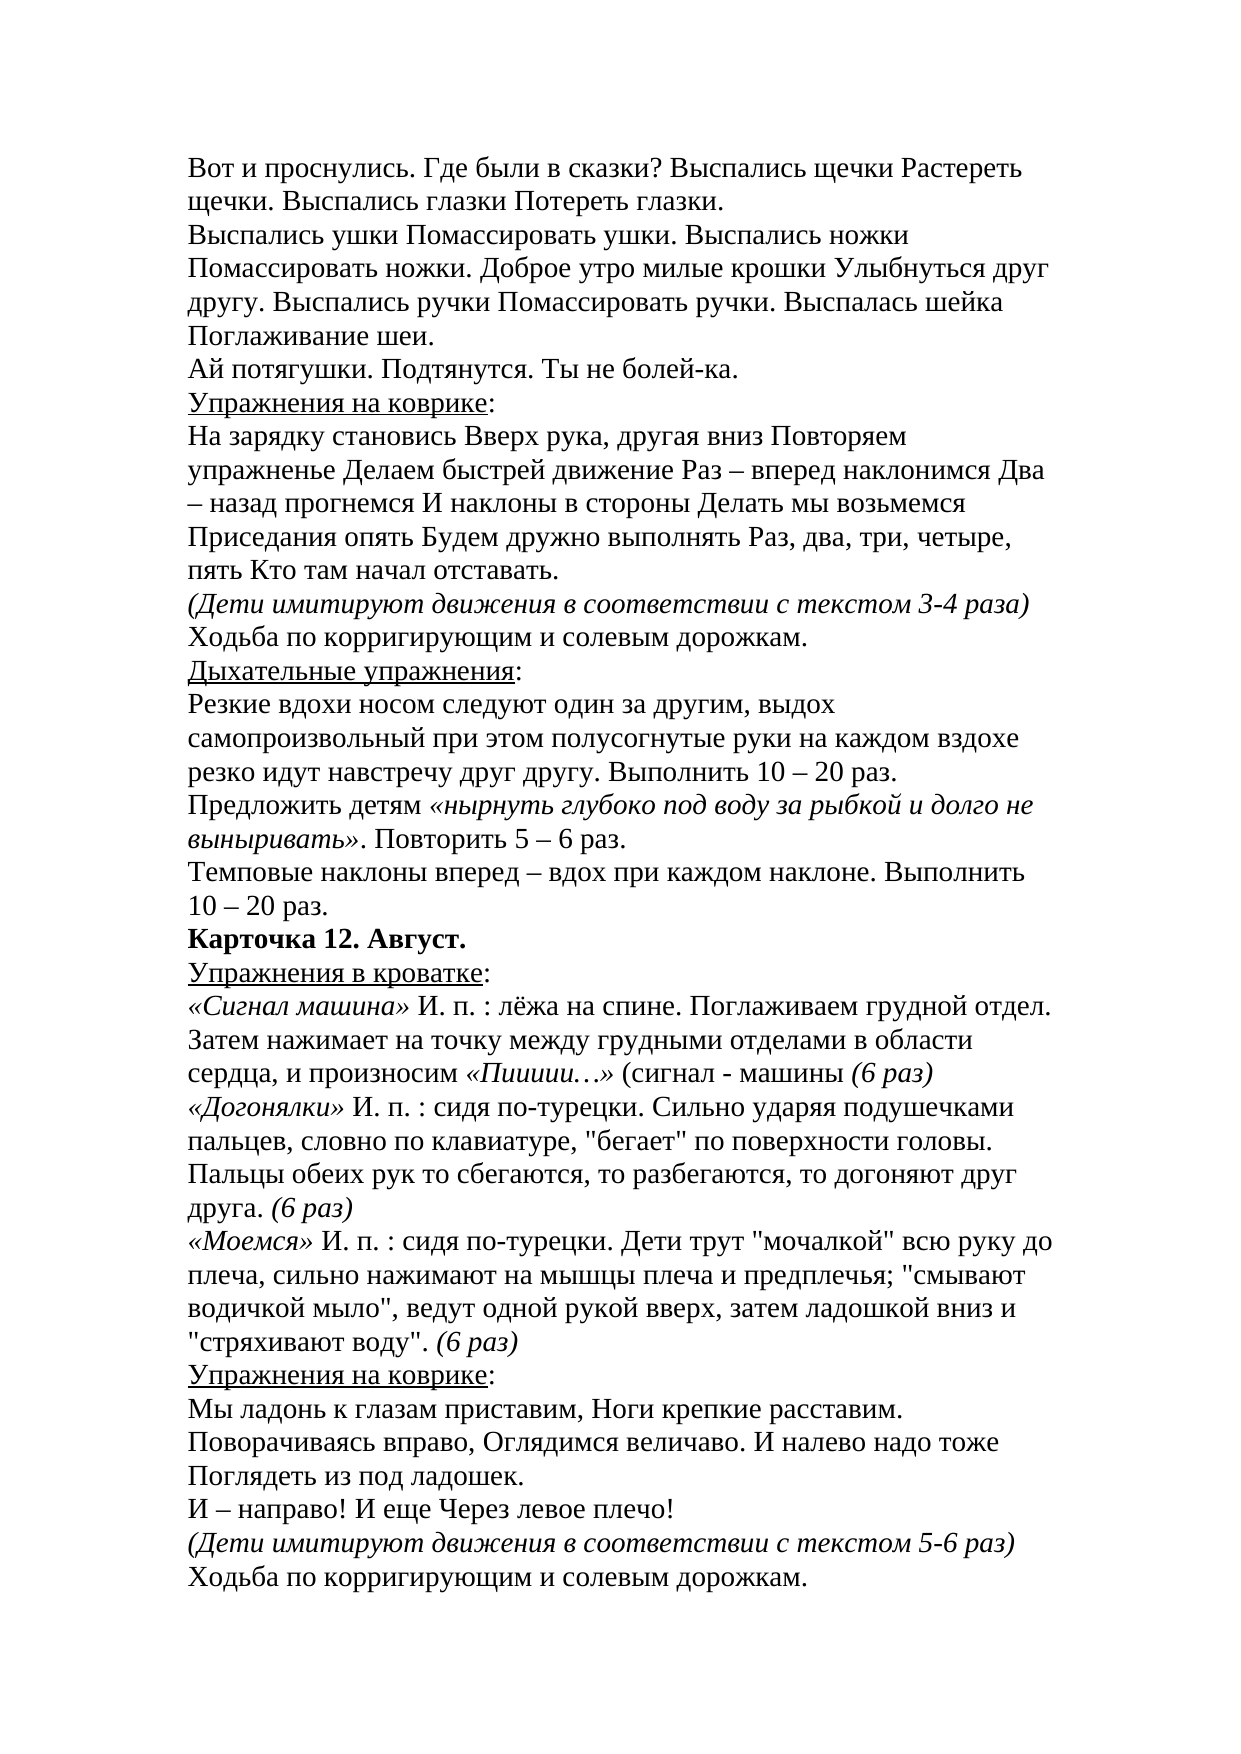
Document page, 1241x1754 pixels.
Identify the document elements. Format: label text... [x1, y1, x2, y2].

text «Моемся» И. п. : сидя по-турецки. Дети трут "мочалкой" всю руку до плеча, сильно нажимают на мышцы плеча и предплечья; "смывают водичкой мыло", ведут одной рукой вверх, затем ладошкой вниз и "стряхивают воду". (6 раз) [187, 1223, 1053, 1357]
text Темповые наклоны вперед – вдох при каждом наклоне. Выполнить 10 – 20 раз. [187, 854, 1053, 921]
text (Дети имитируют движения в соответствии с текстом 5-6 раз) [187, 1525, 1053, 1559]
text Резкие вдохи носом следуют один за другим, выдох самопроизвольный при этом полусогнутые руки на каждом вздохе резко идут навстречу друг другу. Выполнить 10 – 20 раз. [187, 687, 1053, 787]
text Ходьба по корригирующим и солевым дорожкам. [187, 619, 1053, 653]
text «Догонялки» И. п. : сидя по-турецки. Сильно ударяя подушечками пальцев, словно по клавиатуре, "бегает" по поверхности головы. Пальцы обеих рук то сбегаются, то разбегаются, то догоняют друг друга. (6 раз) [187, 1089, 1053, 1223]
text (Дети имитируют движения в соответствии с текстом 3-4 раза) [187, 586, 1053, 619]
text Предложить детям «нырнуть глубоко под воду за рыбкой и долго не выныривать». Повторить 5 – 6 раз. [187, 787, 1053, 854]
text Упражнения на коврике: [187, 385, 1053, 418]
text Вот и проснулись. Где были в сказки? Выспались щечки Растереть щечки. Выспались глазки Потереть глазки. [187, 150, 1053, 217]
text Ходьба по корригирующим и солевым дорожкам. [187, 1559, 1053, 1592]
text Карточка 12. Август. [187, 921, 1053, 955]
text Приседания опять Будем дружно выполнять Раз, два, три, четыре, пять Кто там начал отставать. [187, 519, 1053, 586]
text На зарядку становись Вверх рука, другая вниз Повторяем упражненье Делаем быстрей движение Раз – вперед наклонимся Два – назад прогнемся И наклоны в стороны Делать мы возьмемся [187, 418, 1053, 519]
text «Сигнал машина» И. п. : лёжа на спине. Поглаживаем грудной отдел. Затем нажимает на точку между грудными отделами в области сердца, и произносим «Пиииии…» (сигнал - машины (6 раз) [187, 988, 1053, 1089]
text Упражнения в кроватке: [187, 955, 1053, 988]
text Дыхательные упражнения: [187, 653, 1053, 687]
text Мы ладонь к глазам приставим, Ноги крепкие расставим. Поворачиваясь вправо, Оглядимся величаво. И налево надо тоже Поглядеть из под ладошек. [187, 1391, 1053, 1492]
text И – направо! И еще Через левое плечо! [187, 1492, 1053, 1525]
text Ай потягушки. Подтянутся. Ты не болей-ка. [187, 351, 1053, 385]
text Выспались ушки Помассировать ушки. Выспались ножки Помассировать ножки. Доброе утро милые крошки Улыбнуться друг другу. Выспались ручки Помассировать ручки. Выспалась шейка Поглаживание шеи. [187, 217, 1053, 351]
text Упражнения на коврике: [187, 1357, 1053, 1391]
